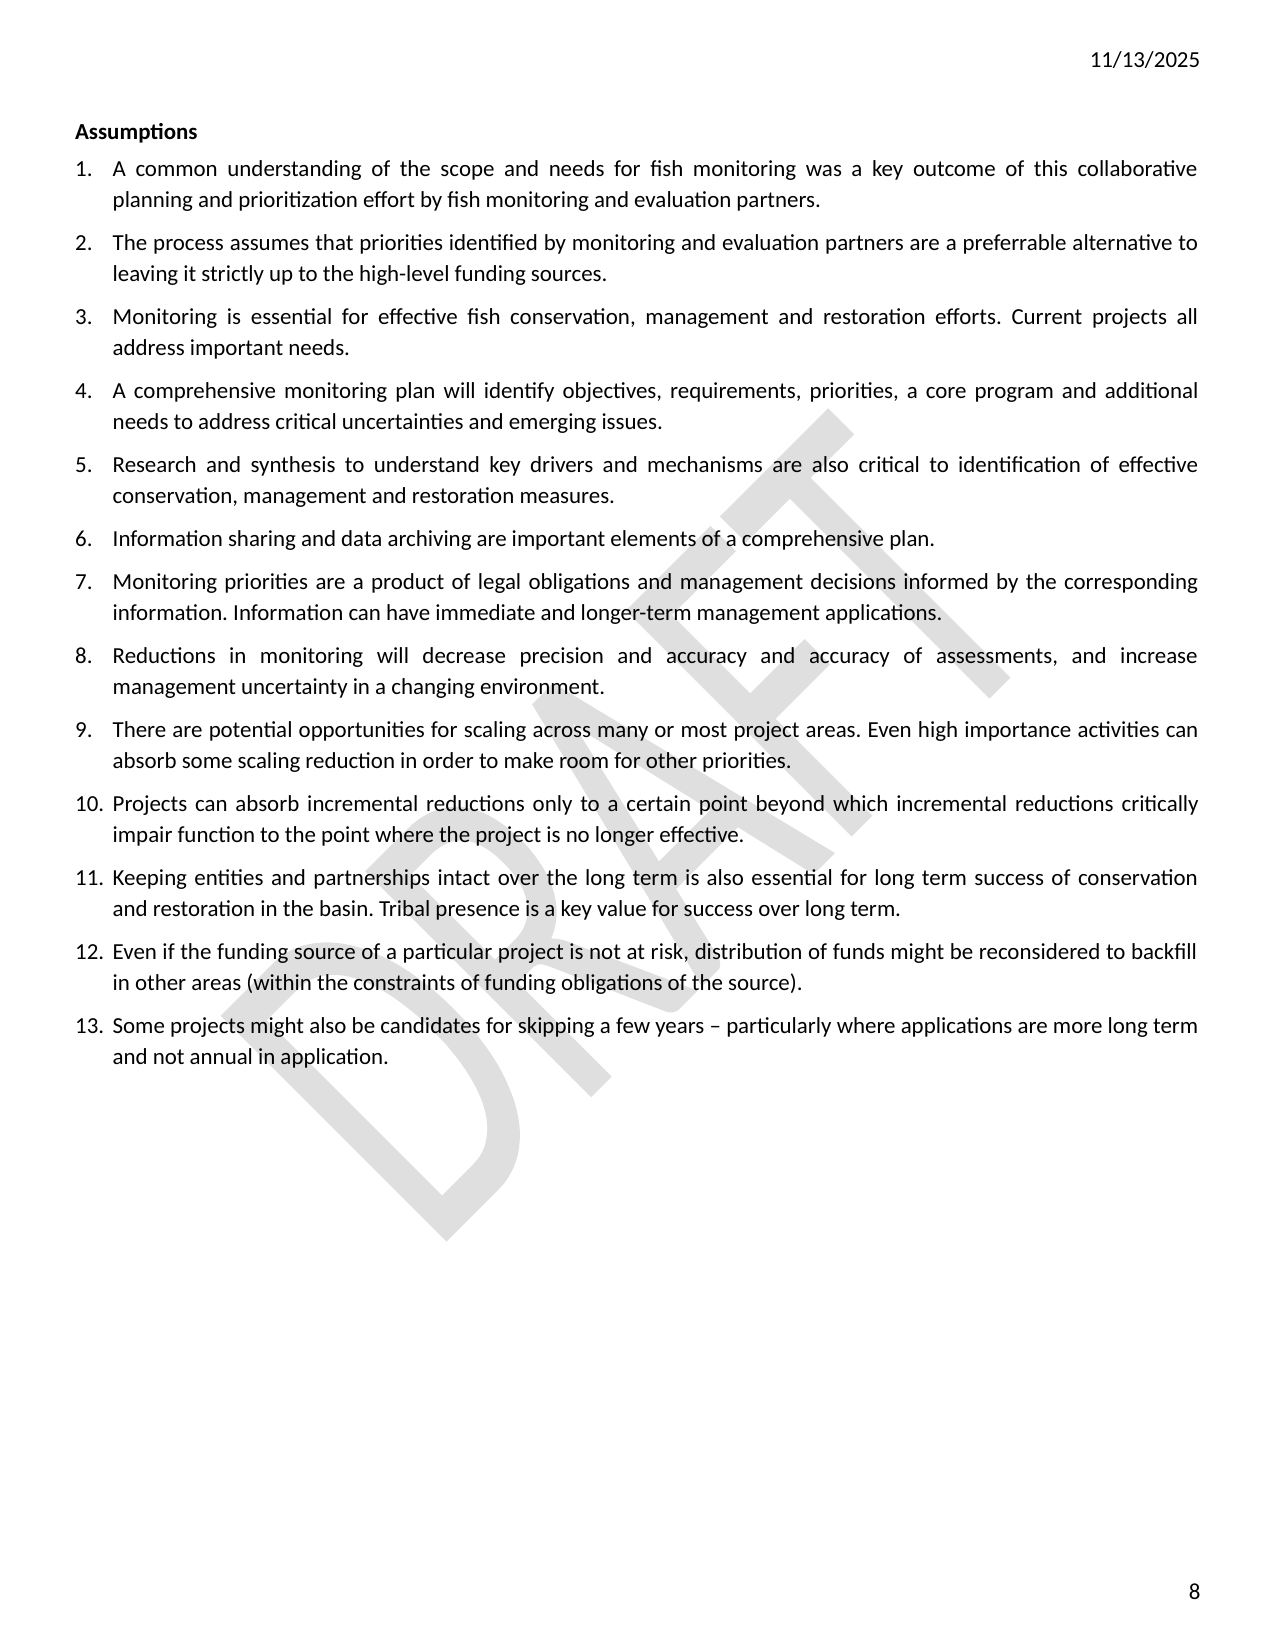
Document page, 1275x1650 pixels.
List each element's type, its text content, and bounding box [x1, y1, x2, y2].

list Even if the funding source of a particular project is not at risk, distribution of funds might be reconsidered to backfill in other areas (within the constraints of funding obligations of the source). [75, 937, 1200, 996]
list Monitoring priorities are a product of legal obligations and management decisions informed by the corresponding information. Information can have immediate and longer-term management applications. [75, 567, 1200, 626]
list Some projects might also be candidates for skipping a few years – particularly where applications are more long term and not annual in application. [75, 1011, 1200, 1070]
list Monitoring is essential for effective fish conservation, management and restoration efforts. Current projects all address important needs. [75, 302, 1200, 361]
list A comprehensive monitoring plan will identify objectives, requirements, priorities, a core program and additional needs to address critical uncertainties and emerging issues. [75, 376, 1200, 435]
list Projects can absorb incremental reductions only to a certain point beyond which incremental reductions critically impair function to the point where the project is no longer effective. [75, 789, 1200, 848]
list Information sharing and data archiving are important elements of a comprehensive plan. [75, 524, 1200, 552]
list Keeping entities and partnerships intact over the long term is also essential for long term success of conservation and restoration in the basin. Tribal presence is a key value for success over long term. [75, 863, 1200, 922]
list A common understanding of the scope and needs for fish monitoring was a key outcome of this collaborative planning and prioritization effort by fish monitoring and evaluation partners. [75, 154, 1200, 213]
list There are potential opportunities for scaling across many or most project areas. Even high importance activities can absorb some scaling reduction in order to make room for other priorities. [75, 715, 1200, 774]
list The process assumes that priorities identified by monitoring and evaluation partners are a preferrable alternative to leaving it strictly up to the high-level funding sources. [75, 228, 1200, 287]
list Research and synthesis to understand key drivers and mechanisms are also critical to identification of effective conservation, management and restoration measures. [75, 450, 1200, 509]
subtitle Assumptions [75, 117, 1200, 146]
list Reductions in monitoring will decrease precision and accuracy and accuracy of assessments, and increase management uncertainty in a changing environment. [75, 641, 1200, 700]
